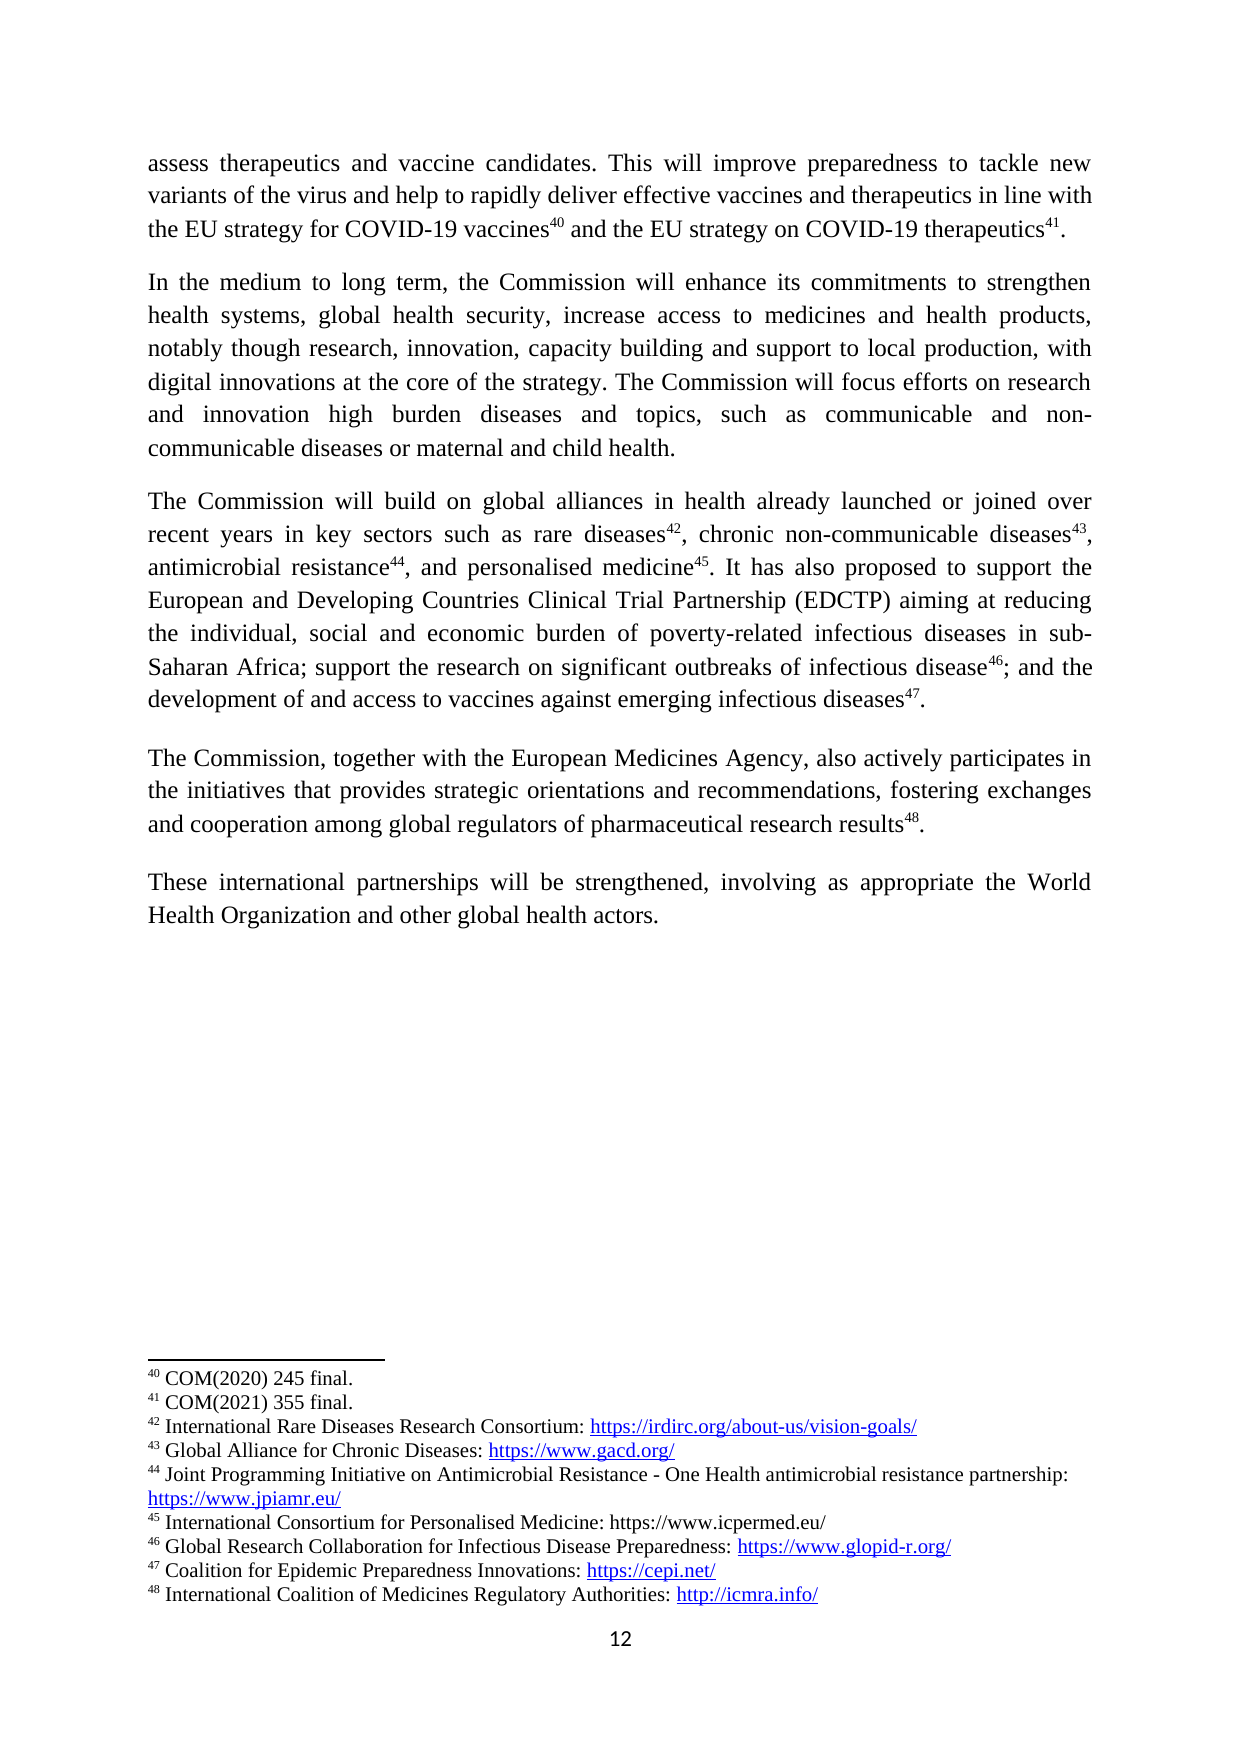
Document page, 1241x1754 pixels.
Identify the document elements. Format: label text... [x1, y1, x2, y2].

text These international partnerships will be strengthened, involving as appropriate the World Health Organization and other global health actors. [148, 867, 1093, 928]
text The Commission, together with the European Medicines Agency, also actively participates in the initiatives that provides strategic orientations and recommendations, fostering exchanges and cooperation among global regulators of pharmaceutical research results. [148, 743, 1093, 837]
text In the medium to long term, the Commission will enhance its commitments to strengthen health systems, global health security, increase access to medicines and health products, notably though research, innovation, capacity building and support to local production, with digital innovations at the core of the strategy. The Commission will focus efforts on research and innovation high burden diseases and topics, such as communicable and non-communicable diseases or maternal and child health. [148, 267, 1093, 461]
text The Commission will build on global alliances in health already launched or joined over recent years in key sectors such as rare diseases, chronic non-communicable diseases, antimicrobial resistance, and personalised medicine. It has also proposed to support the European and Developing Countries Clinical Trial Partnership (EDCTP) aiming at reducing the individual, social and economic burden of poverty-related infectious diseases in sub-Saharan Africa; support the research on significant outbreaks of infectious disease; and the development of and access to vaccines against emerging infectious diseases. [148, 486, 1093, 713]
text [148, 148, 1093, 242]
